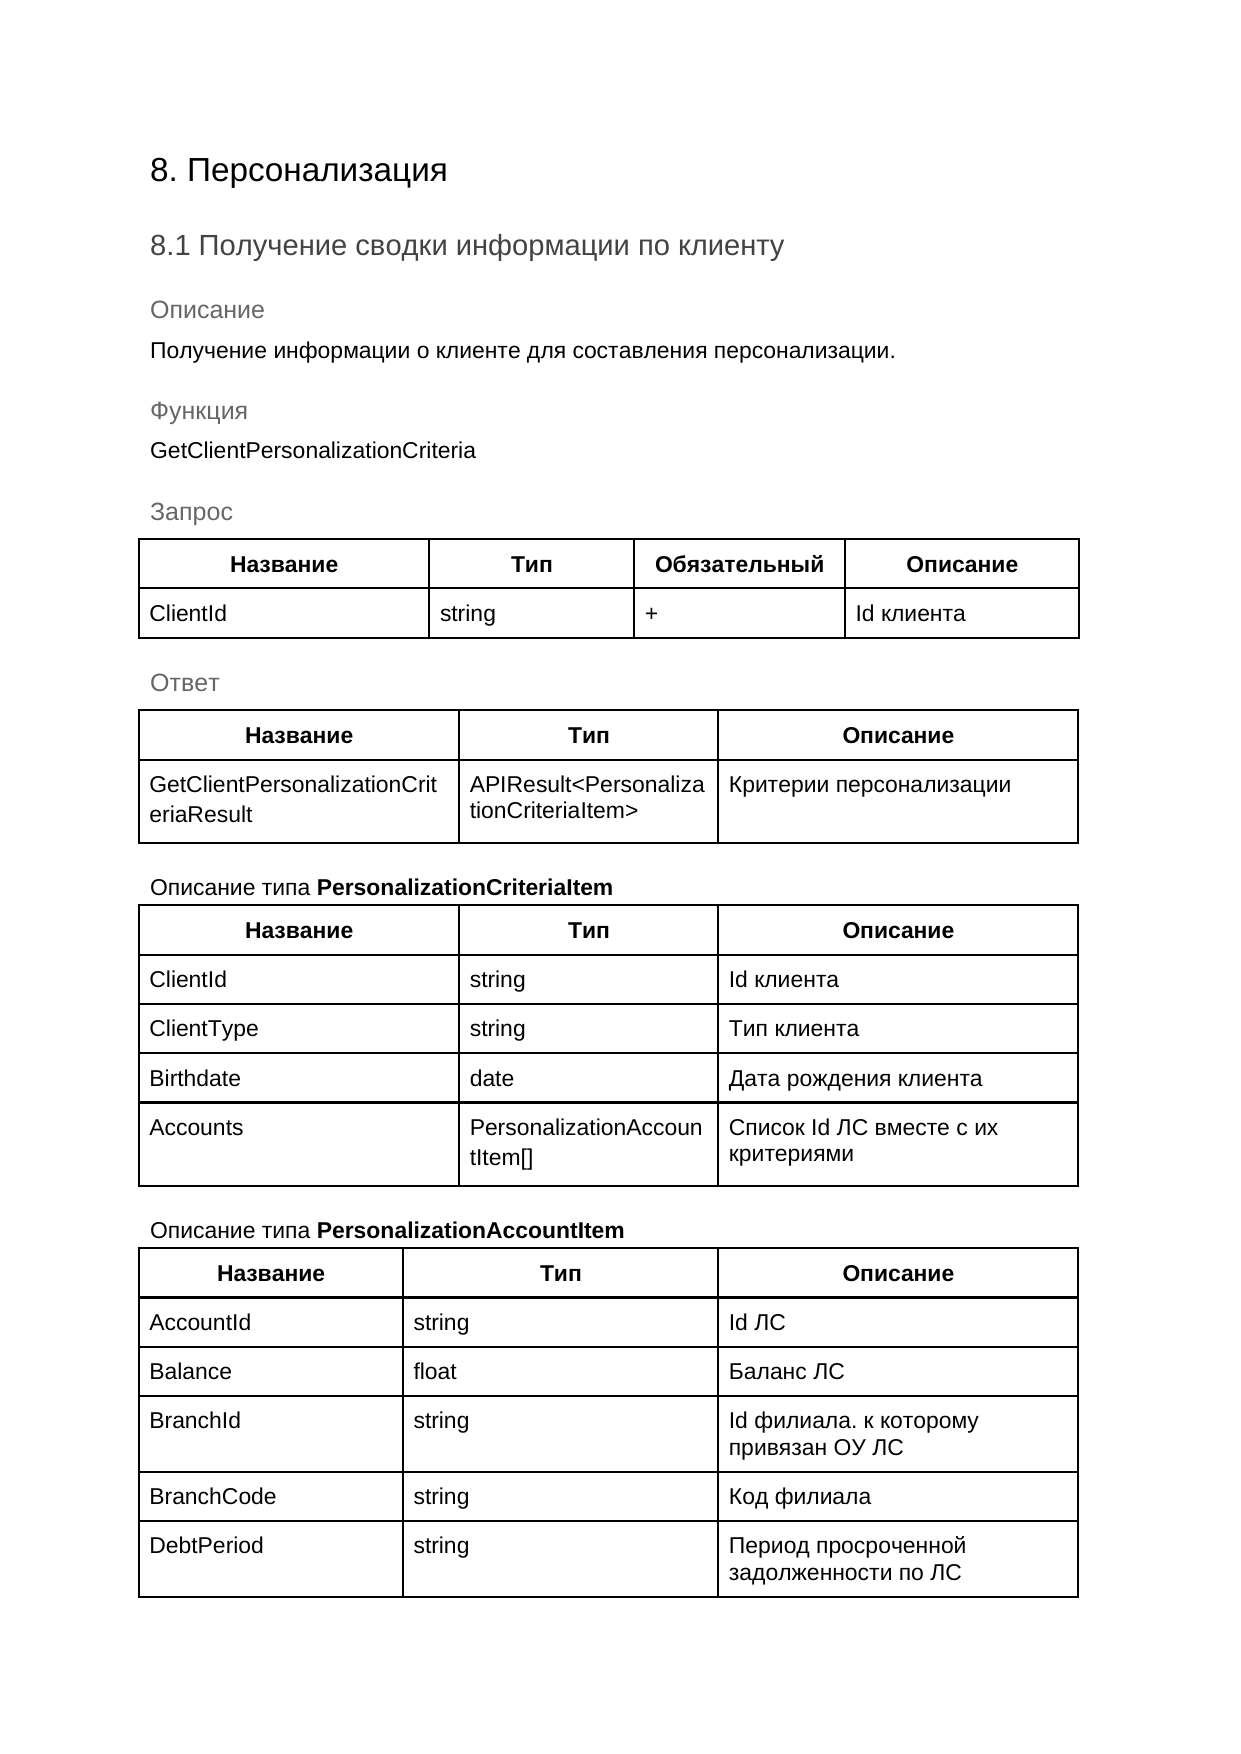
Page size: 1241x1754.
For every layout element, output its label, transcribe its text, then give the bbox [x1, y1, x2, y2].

table_cell Birthdate [140, 1054, 458, 1101]
table_cell float [404, 1348, 717, 1395]
table_header Описание [719, 906, 1077, 953]
table_header Название [140, 1249, 402, 1296]
subtitle Функция [150, 396, 1090, 425]
subtitle Ответ [150, 668, 1090, 697]
table_cell string [460, 956, 717, 1003]
text Описание типа PersonalizationAccountItem [150, 1217, 1090, 1243]
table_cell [719, 1522, 1077, 1596]
table_cell BranchCode [140, 1473, 402, 1520]
table_cell PersonalizationAccountItem[] [460, 1104, 717, 1185]
table_cell Id филиала. к которому привязан ОУ ЛС [719, 1397, 1077, 1471]
subtitle Запрос [150, 497, 1090, 525]
subtitle Описание [150, 295, 1090, 324]
table_cell ClientType [140, 1005, 458, 1052]
table_cell ClientId [140, 589, 428, 637]
table_cell Accounts [140, 1104, 458, 1185]
table_cell string [404, 1397, 717, 1471]
subtitle 8.1 Получение сводки информации по клиенту [150, 227, 1090, 261]
table_cell GetClientPersonalizationCriteriaResult [140, 761, 458, 842]
text Получение информации о клиенте для составления персонализации. [150, 337, 1090, 363]
table_cell Список Id ЛС вместе с их критериями [719, 1104, 1077, 1185]
table_cell string [404, 1522, 717, 1596]
table_cell APIResult<PersonalizationCriteriaItem> [460, 761, 717, 842]
table_cell string [430, 589, 633, 637]
table_cell Код филиала [719, 1473, 1077, 1520]
table_cell ClientId [140, 956, 458, 1003]
table_cell Дата рождения клиента [719, 1054, 1077, 1101]
table_cell DebtPeriod [140, 1522, 402, 1596]
table_header Описание [846, 540, 1078, 587]
subtitle 8. Персонализация [150, 150, 1090, 188]
table_cell Id клиента [846, 589, 1078, 637]
table_cell date [460, 1054, 717, 1101]
table_header Тип [404, 1249, 717, 1296]
table_header Обязательный [635, 540, 844, 587]
table_header Тип [460, 906, 717, 953]
table_header Описание [719, 1249, 1077, 1296]
table_header Тип [430, 540, 633, 587]
text GetClientPersonalizationCriteria [150, 437, 1090, 464]
table_cell string [460, 1005, 717, 1052]
table_cell Id ЛС [719, 1299, 1077, 1346]
text Описание типа PersonalizationCriteriaItem [150, 874, 1090, 900]
table_header Название [140, 906, 458, 953]
table_cell AccountId [140, 1299, 402, 1346]
table_header Название [140, 711, 458, 758]
table_header Тип [460, 711, 717, 758]
table_cell Баланс ЛС [719, 1348, 1077, 1395]
table_cell + [635, 589, 844, 637]
table_cell string [404, 1473, 717, 1520]
table_header Описание [719, 711, 1077, 758]
table_header Название [140, 540, 428, 587]
table_cell Критерии персонализации [719, 761, 1077, 842]
table_cell string [404, 1299, 717, 1346]
table_cell Balance [140, 1348, 402, 1395]
table_cell BranchId [140, 1397, 402, 1471]
table_cell Id клиента [719, 956, 1077, 1003]
table_cell Тип клиента [719, 1005, 1077, 1052]
